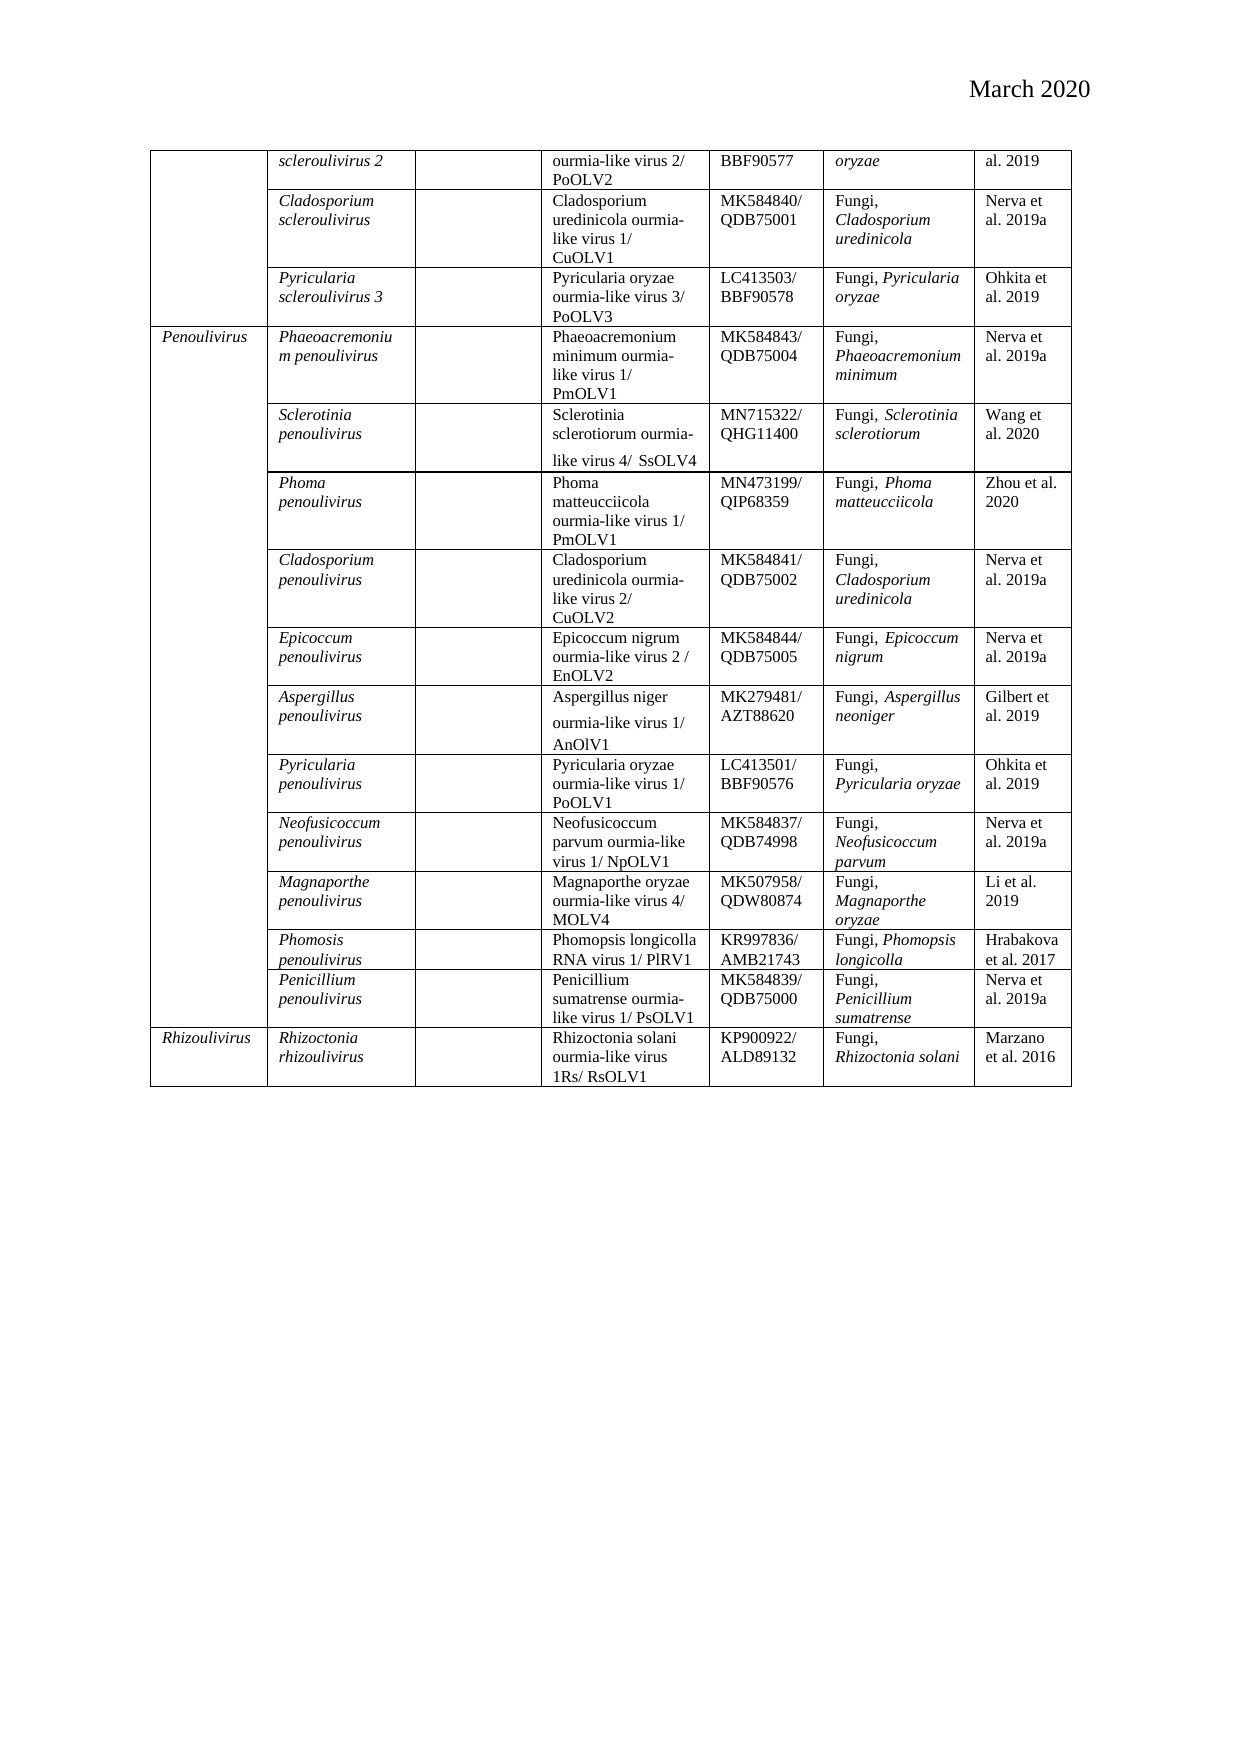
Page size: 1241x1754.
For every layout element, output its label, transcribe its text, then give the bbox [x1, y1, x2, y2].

table_cell Rhizoulivirus [151, 1028, 267, 1086]
table_cell Wang et al. 2020 [975, 404, 1071, 471]
table_cell [416, 151, 541, 189]
table_cell Fungi, Pyricularia oryzae [824, 755, 974, 812]
table_cell [416, 628, 541, 685]
table_cell Li et al. 2019 [975, 872, 1071, 929]
table_cell Nerva et al. 2019a [975, 550, 1071, 627]
table_cell Gilbert et al. 2019 [975, 686, 1071, 753]
table_cell Fungi, Epicoccum nigrum [824, 628, 974, 685]
table_cell MN715322/ QHG11400 [710, 404, 823, 471]
table_cell Fungi, Penicillium sumatrense [824, 970, 974, 1027]
table_cell Ohkita et al. 2019 [975, 151, 1071, 189]
table_cell Epicoccum penoulivirus [268, 628, 415, 685]
table_cell Phaeoacremonium minimum ourmia-like virus 1/ PmOLV1 [542, 327, 709, 403]
table_cell Cladosporium uredinicola ourmia-like virus 2/ CuOLV2 [542, 550, 709, 627]
table_cell Nerva et al. 2019a [975, 327, 1071, 403]
table_cell [416, 755, 541, 812]
table_cell Sclerotinia penoulivirus [268, 404, 415, 471]
table_cell Penicillium penoulivirus [268, 970, 415, 1027]
table_cell Phoma penoulivirus [268, 473, 415, 549]
table_cell Marzano et al. 2016 [975, 1028, 1071, 1086]
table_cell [824, 151, 974, 189]
table_cell Cladosporium penoulivirus [268, 550, 415, 627]
table_cell Fungi, Cladosporium uredinicola [824, 550, 974, 627]
table_cell Nerva et al. 2019a [975, 970, 1071, 1027]
table_cell [416, 813, 541, 871]
table_cell MK584844/ QDB75005 [710, 628, 823, 685]
table_cell MK279481/ AZT88620 [710, 686, 823, 753]
table_cell [416, 930, 541, 968]
table_cell Pyricularia penoulivirus [268, 755, 415, 812]
table_cell Ohkita et al. 2019 [975, 268, 1071, 326]
table_cell Fungi, Phoma matteucciicola [824, 473, 974, 549]
table_cell Fungi, Neofusicoccum parvum [824, 813, 974, 871]
table_cell Pyricularia oryzae ourmia-like virus 3/ PoOLV3 [542, 268, 709, 326]
table_cell Epicoccum nigrum ourmia-like virus 2 / EnOLV2 [542, 628, 709, 685]
table_cell Hrabakova et al. 2017 [975, 930, 1071, 968]
table_cell Fungi, Sclerotinia sclerotiorum [824, 404, 974, 471]
table_cell [416, 1028, 541, 1086]
table_cell KP900922/ ALD89132 [710, 1028, 823, 1086]
table_cell MK507958/ QDW80874 [710, 872, 823, 929]
table_cell Phaeoacremonium penoulivirus [268, 327, 415, 403]
table_cell [416, 327, 541, 403]
table_cell Rhizoctonia solani ourmia-like virus 1Rs/ RsOLV1 [542, 1028, 709, 1086]
table_cell [416, 268, 541, 326]
table_cell MK584839/ QDB75000 [710, 970, 823, 1027]
table_cell KR997836/ AMB21743 [710, 930, 823, 968]
table_cell Penoulivirus [151, 327, 267, 1027]
table_cell Fungi, Phaeoacremonium minimum [824, 327, 974, 403]
table_cell Nerva et al. 2019a [975, 628, 1071, 685]
table_cell Fungi, Magnaporthe oryzae [824, 872, 974, 929]
table_cell MK584841/ QDB75002 [710, 550, 823, 627]
table_cell Nerva et al. 2019a [975, 813, 1071, 871]
table_cell Fungi, Pyricularia oryzae [824, 268, 974, 326]
table_cell Aspergillus niger ourmia-like virus 1/ AnOlV1 [542, 686, 709, 753]
table_cell Zhou et al. 2020 [975, 473, 1071, 549]
table_cell MK584837/ QDB74998 [710, 813, 823, 871]
table_cell [416, 686, 541, 753]
table_cell Phoma matteucciicola ourmia-like virus 1/ PmOLV1 [542, 473, 709, 549]
table_cell MK584840/ QDB75001 [710, 190, 823, 267]
table_cell [416, 970, 541, 1027]
table_cell Fungi, Aspergillus neoniger [824, 686, 974, 753]
table_cell MN473199/ QIP68359 [710, 473, 823, 549]
table_cell LC413502/ BBF90577 [710, 151, 823, 189]
table_cell Sclerotinia sclerotiorum ourmia-like virus 4/ SsOLV4 [542, 404, 709, 471]
table_cell Nerva et al. 2019a [975, 190, 1071, 267]
table_cell [416, 872, 541, 929]
table_cell Phomopsis longicolla RNA virus 1/ PlRV1 [542, 930, 709, 968]
table_cell Cladosporium uredinicola ourmia-like virus 1/ CuOLV1 [542, 190, 709, 267]
table_cell Neofusicoccum penoulivirus [268, 813, 415, 871]
table_cell Penicillium sumatrense ourmia-like virus 1/ PsOLV1 [542, 970, 709, 1027]
table_cell MK584843/ QDB75004 [710, 327, 823, 403]
table_cell Fungi, Cladosporium uredinicola [824, 190, 974, 267]
table_cell Fungi, Rhizoctonia solani [824, 1028, 974, 1086]
table_cell Aspergillus penoulivirus [268, 686, 415, 753]
table_cell [416, 404, 541, 471]
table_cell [542, 151, 709, 189]
table_cell Pyricularia scleroulivirus 3 [268, 268, 415, 326]
table_cell LC413503/ BBF90578 [710, 268, 823, 326]
table_cell Phomosis penoulivirus [268, 930, 415, 968]
table_cell Magnaporthe penoulivirus [268, 872, 415, 929]
table_cell [416, 550, 541, 627]
table_cell LC413501/ BBF90576 [710, 755, 823, 812]
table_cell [268, 151, 415, 189]
table_cell Magnaporthe oryzae ourmia-like virus 4/ MOLV4 [542, 872, 709, 929]
table_cell Ohkita et al. 2019 [975, 755, 1071, 812]
table_cell Rhizoctonia rhizoulivirus [268, 1028, 415, 1086]
table_cell Neofusicoccum parvum ourmia-like virus 1/ NpOLV1 [542, 813, 709, 871]
table_cell Fungi, Phomopsis longicolla [824, 930, 974, 968]
table_cell [416, 473, 541, 549]
table_cell Cladosporium scleroulivirus [268, 190, 415, 267]
table_cell [416, 190, 541, 267]
table_cell Pyricularia oryzae ourmia-like virus 1/ PoOLV1 [542, 755, 709, 812]
